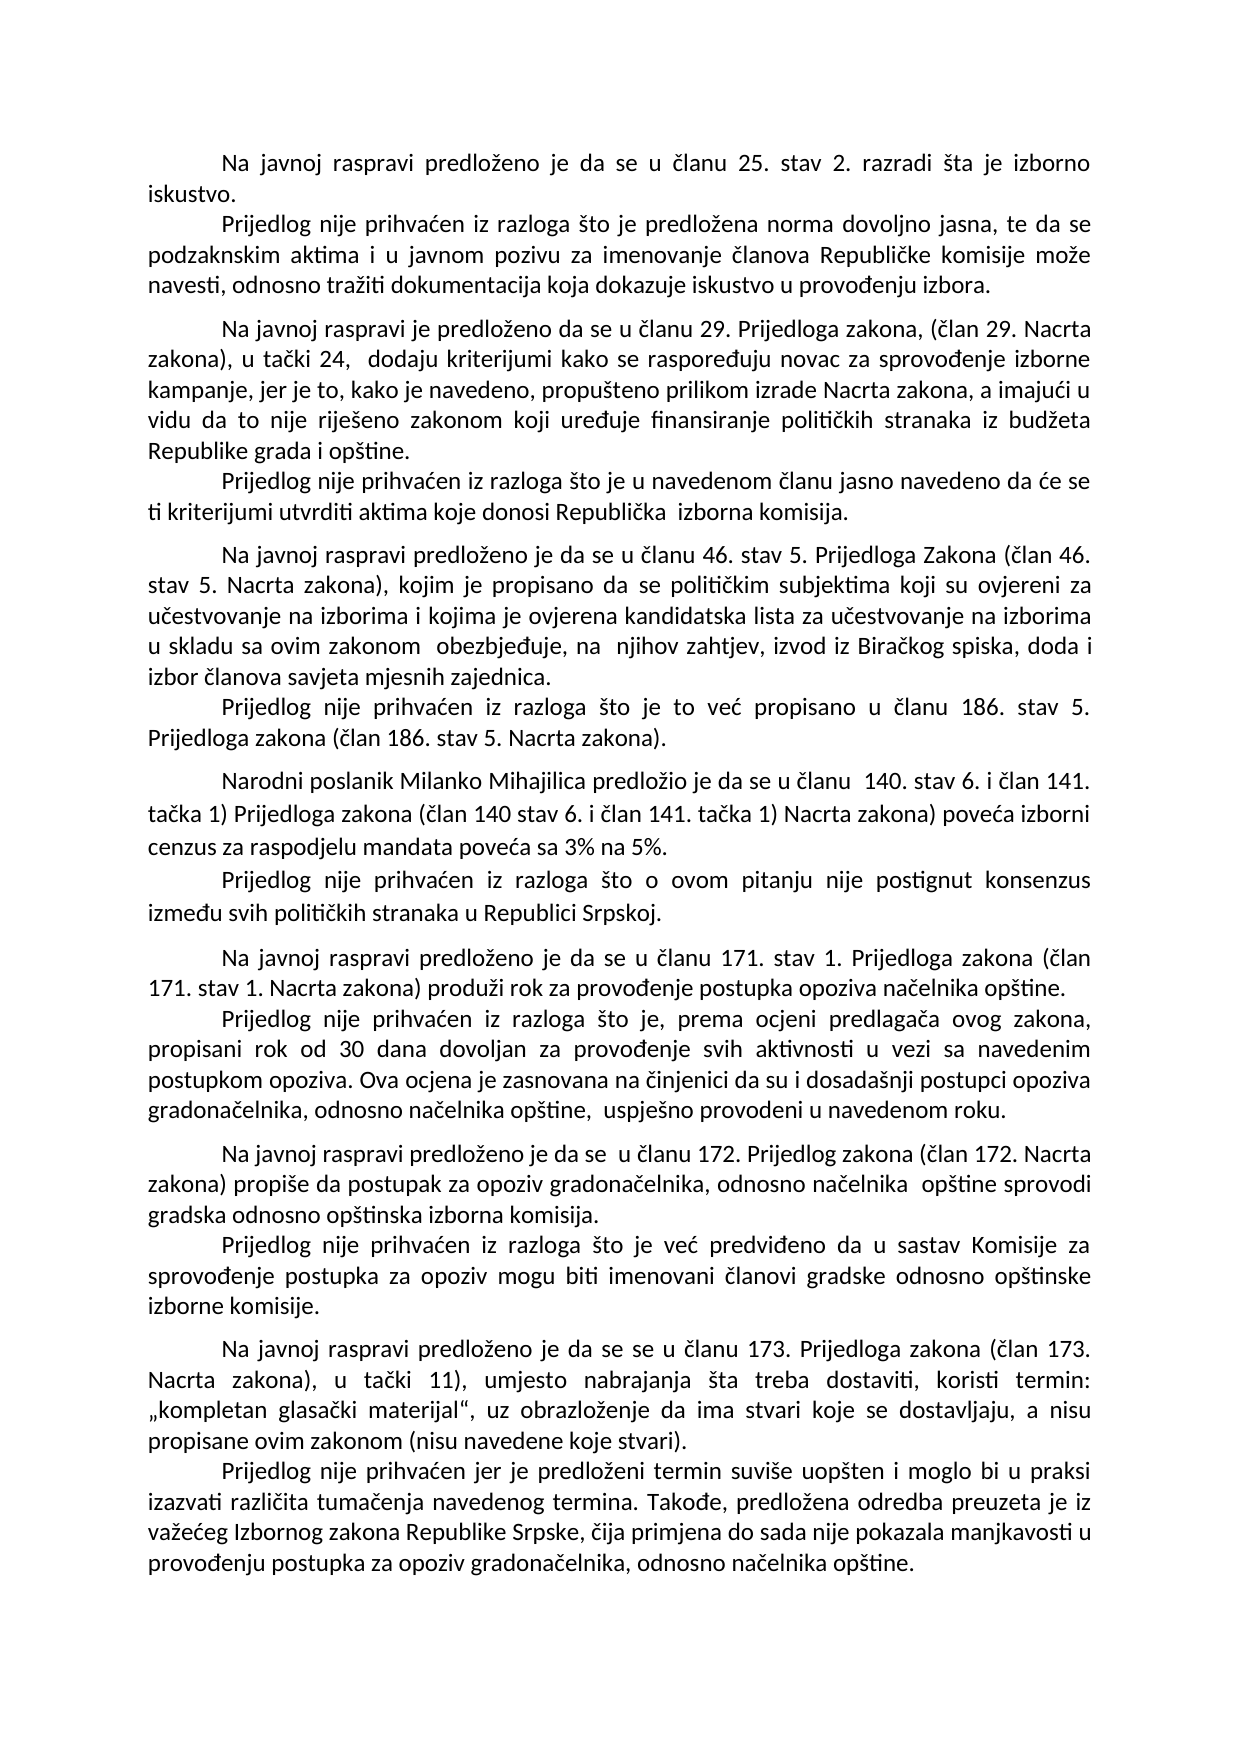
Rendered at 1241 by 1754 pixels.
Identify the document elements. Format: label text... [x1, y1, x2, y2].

text Prijedlog nije prihvaćen iz razloga što je to već propisano u članu 186. stav 5. Prijedloga zakona (član 186. stav 5. Nacrta zakona). [148, 691, 1093, 752]
text Prijedlog nije prihvaćen iz razloga što je predložena norma dovoljno jasna, te da se podzaknskim aktima i u javnom pozivu za imenovanje članova Republičke komisije može navesti, odnosno tražiti dokumentacija koja dokazuje iskustvo u provođenju izbora. [148, 209, 1093, 300]
text Na javnoj raspravi predloženo je da se se u članu 173. Prijedloga zakona (član 173. Nacrta zakona), u tački 11), umjesto nabrajanja šta treba dostaviti, koristi termin: „kompletan glasački materijal“, uz obrazloženje da ima stvari koje se dostavljaju, a nisu propisane ovim zakonom (nisu navedene koje stvari). [148, 1333, 1093, 1455]
text Prijedlog nije prihvaćen iz razloga što je, prema ocjeni predlagača ovog zakona, propisani rok od 30 dana dovoljan za provođenje svih aktivnosti u vezi sa navedenim postupkom opoziva. Ova ocjena je zasnovana na činjenici da su i dosadašnji postupci opoziva gradonačelnika, odnosno načelnika opštine, uspješno provodeni u navedenom roku. [148, 1003, 1093, 1125]
text Prijedlog nije prihvaćen iz razloga što je u navedenom članu jasno navedeno da će se ti kriterijumi utvrditi aktima koje donosi Republička izborna komisija. [148, 465, 1093, 526]
text Na javnoj raspravi predloženo je da se u članu 46. stav 5. Prijedloga Zakona (član 46. stav 5. Nacrta zakona), kojim je propisano da se političkim subjektima koji su ovjereni za učestvovanje na izborima i kojima je ovjerena kandidatska lista za učestvovanje na izborima u skladu sa ovim zakonom obezbjeđuje, na njihov zahtjev, izvod iz Biračkog spiska, doda i izbor članova savjeta mjesnih zajednica. [148, 539, 1093, 691]
text Prijedlog nije prihvaćen iz razloga što je već predviđeno da u sastav Komisije za sprovođenje postupka za opoziv mogu biti imenovani članovi gradske odnosno opštinske izborne komisije. [148, 1229, 1093, 1321]
list Narodni poslanik Milanko Mihajilica predložio je da se u članu 140. stav 6. i član 141. tačka 1) Prijedloga zakona (član 140 stav 6. i član 141. tačka 1) Nacrta zakona) poveća izborni cenzus za raspodjelu mandata poveća sa 3% na 5%. [148, 765, 1093, 861]
text Na javnoj raspravi predloženo je da se u članu 25. stav 2. razradi šta je izborno iskustvo. [148, 148, 1093, 209]
list Prijedlog nije prihvaćen iz razloga što o ovom pitanju nije postignut konsenzus između svih političkih stranaka u Republici Srpskoj. [148, 864, 1093, 927]
text Na javnoj raspravi predloženo je da se u članu 171. stav 1. Prijedloga zakona (član 171. stav 1. Nacrta zakona) produži rok za provođenje postupka opoziva načelnika opštine. [148, 942, 1093, 1003]
text Na javnoj raspravi je predloženo da se u članu 29. Prijedloga zakona, (član 29. Nacrta zakona), u tački 24, dodaju kriterijumi kako se raspoređuju novac za sprovođenje izborne kampanje, jer je to, kako je navedeno, propušteno prilikom izrade Nacrta zakona, a imajući u vidu da to nije riješeno zakonom koji uređuje finansiranje političkih stranaka iz budžeta Republike grada i opštine. [148, 313, 1093, 465]
text Na javnoj raspravi predloženo je da se u članu 172. Prijedlog zakona (član 172. Nacrta zakona) propiše da postupak za opoziv gradonačelnika, odnosno načelnika opštine sprovodi gradska odnosno opštinska izborna komisija. [148, 1138, 1093, 1229]
text Prijedlog nije prihvaćen jer je predloženi termin suviše uopšten i moglo bi u praksi izazvati različita tumačenja navedenog termina. Takođe, predložena odredba preuzeta je iz važećeg Izbornog zakona Republike Srpske, čija primjena do sada nije pokazala manjkavosti u provođenju postupka za opoziv gradonačelnika, odnosno načelnika opštine. [148, 1455, 1093, 1577]
